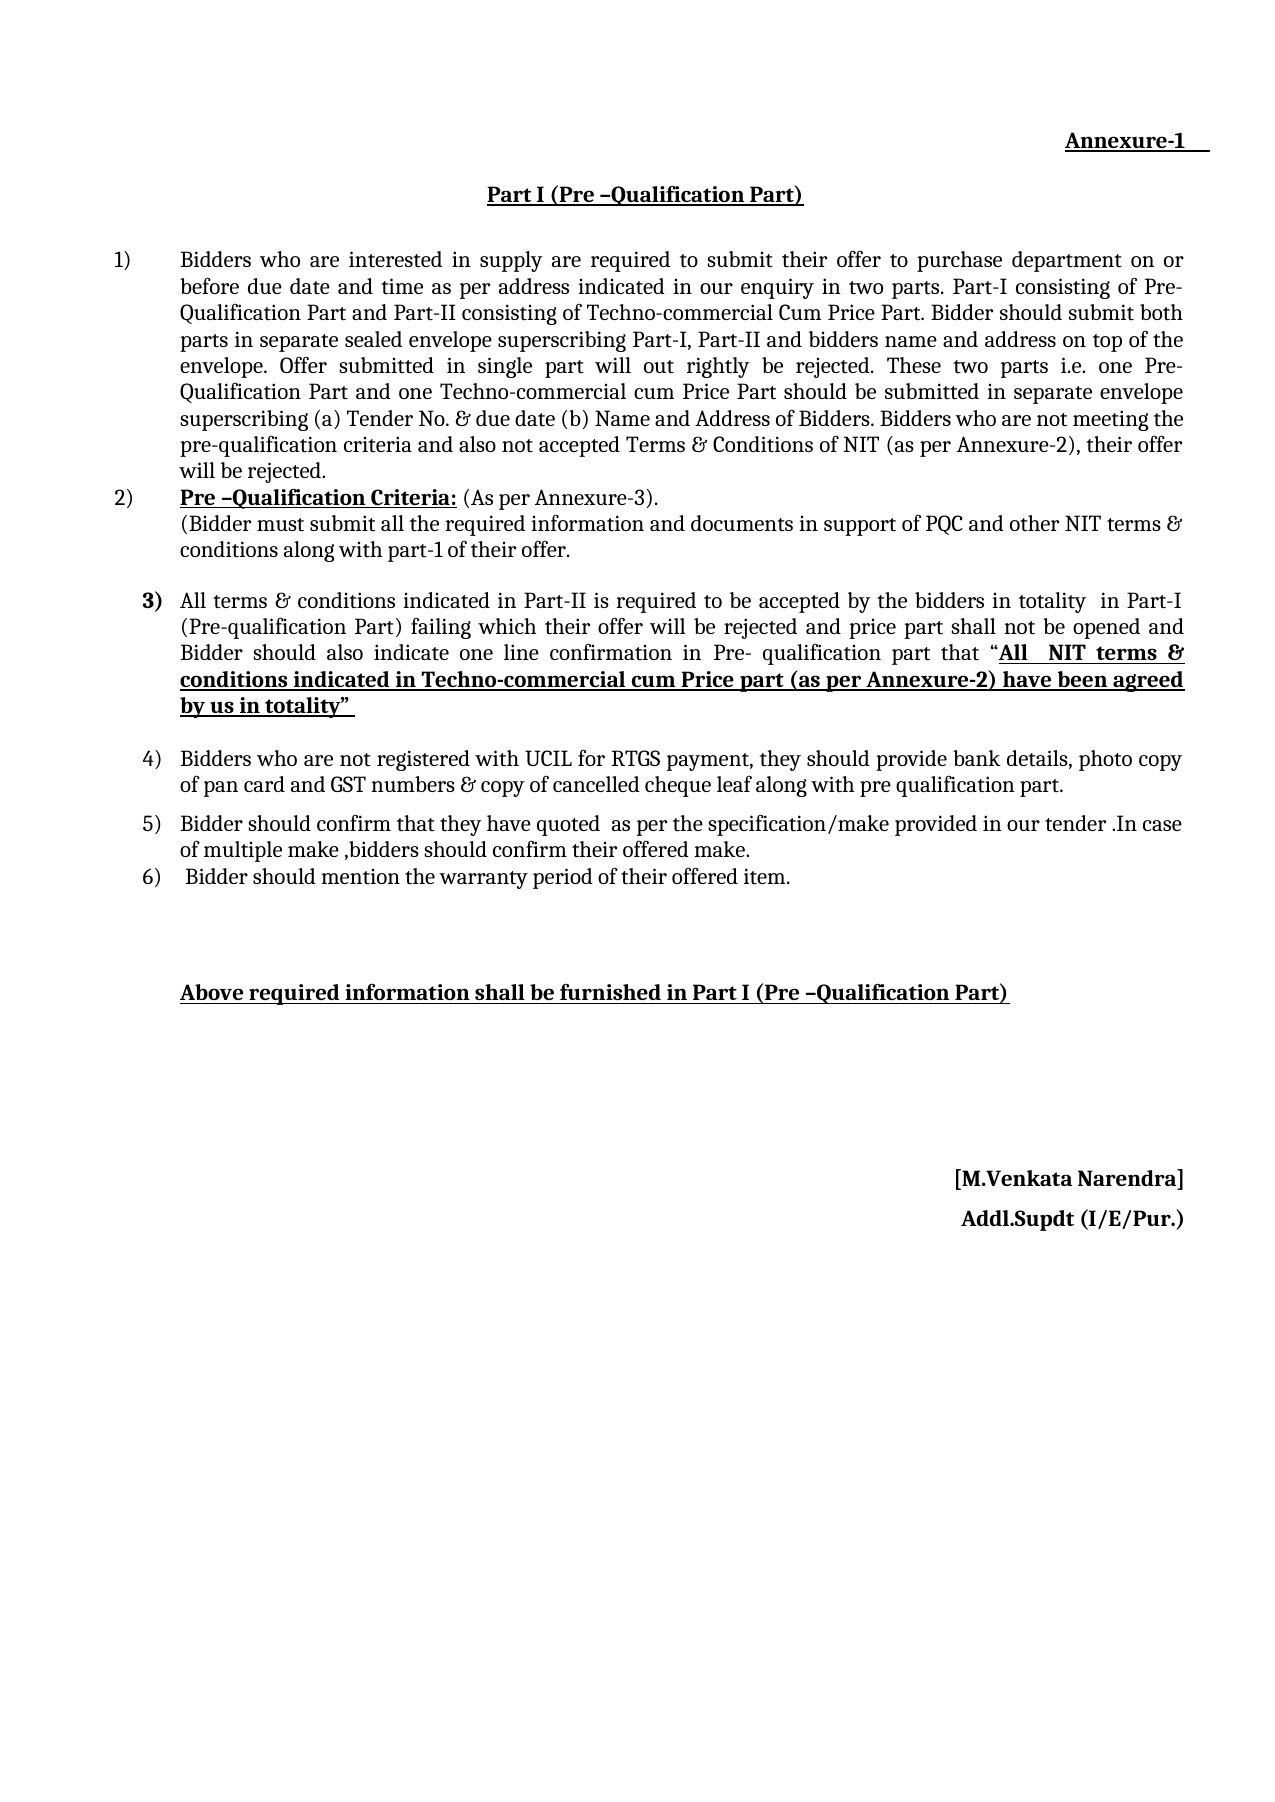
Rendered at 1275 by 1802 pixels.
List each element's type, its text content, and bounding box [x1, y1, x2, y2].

list Bidder should mention the warranty period of their offered item. [142, 863, 1185, 890]
text [M.Venkata Narendra] [555, 1166, 1185, 1193]
list Bidders who are interested in supply are required to submit their offer to purchase department on or before due date and time as per address indicated in our enquiry in two parts. Part-I consisting of Pre-Qualification Part and Part-II consisting of Techno-commercial Cum Price Part. Bidder should submit both parts in separate sealed envelope superscribing Part-I, Part-II and bidders name and address on top of the envelope. Offer submitted in single part will out rightly be rejected. These two parts i.e. one Pre-Qualification Part and one Techno-commercial cum Price Part should be submitted in separate envelope superscribing (a) Tender No. & due date (b) Name and Address of Bidders. Bidders who are not meeting the pre-qualification criteria and also not accepted Terms & Conditions of NIT (as per Annexure-2), their offer will be rejected. [114, 247, 1185, 484]
text Above required information shall be furnished in Part I (Pre –Qualification Part) [105, 980, 1185, 1006]
list (Bidder must submit all the required information and documents in support of PQC and other NIT terms & conditions along with part-1 of their offer. [180, 511, 1185, 563]
list Pre –Qualification Criteria: (As per Annexure-3). [114, 484, 1185, 511]
text Part I (Pre –Qualification Part) [105, 182, 1185, 208]
text Annexure-1 [105, 128, 1185, 154]
text Addl.Supdt (I/E/Pur.) [555, 1206, 1185, 1232]
list Bidders who are not registered with UCIL for RTGS payment, they should provide bank details, photo copy of pan card and GST numbers & copy of cancelled cheque leaf along with pre qualification part. [142, 746, 1185, 798]
list Bidder should confirm that they have quoted as per the specification/make provided in our tender .In case of multiple make ,bidders should confirm their offered make. [142, 811, 1185, 863]
list All terms & conditions indicated in Part-II is required to be accepted by the bidders in totality in Part-I (Pre-qualification Part) failing which their offer will be rejected and price part shall not be opened and Bidder should also indicate one line confirmation in Pre- qualification part that “All NIT terms & conditions indicated in Techno-commercial cum Price part (as per Annexure-2) have been agreed by us in totality” [142, 587, 1185, 719]
